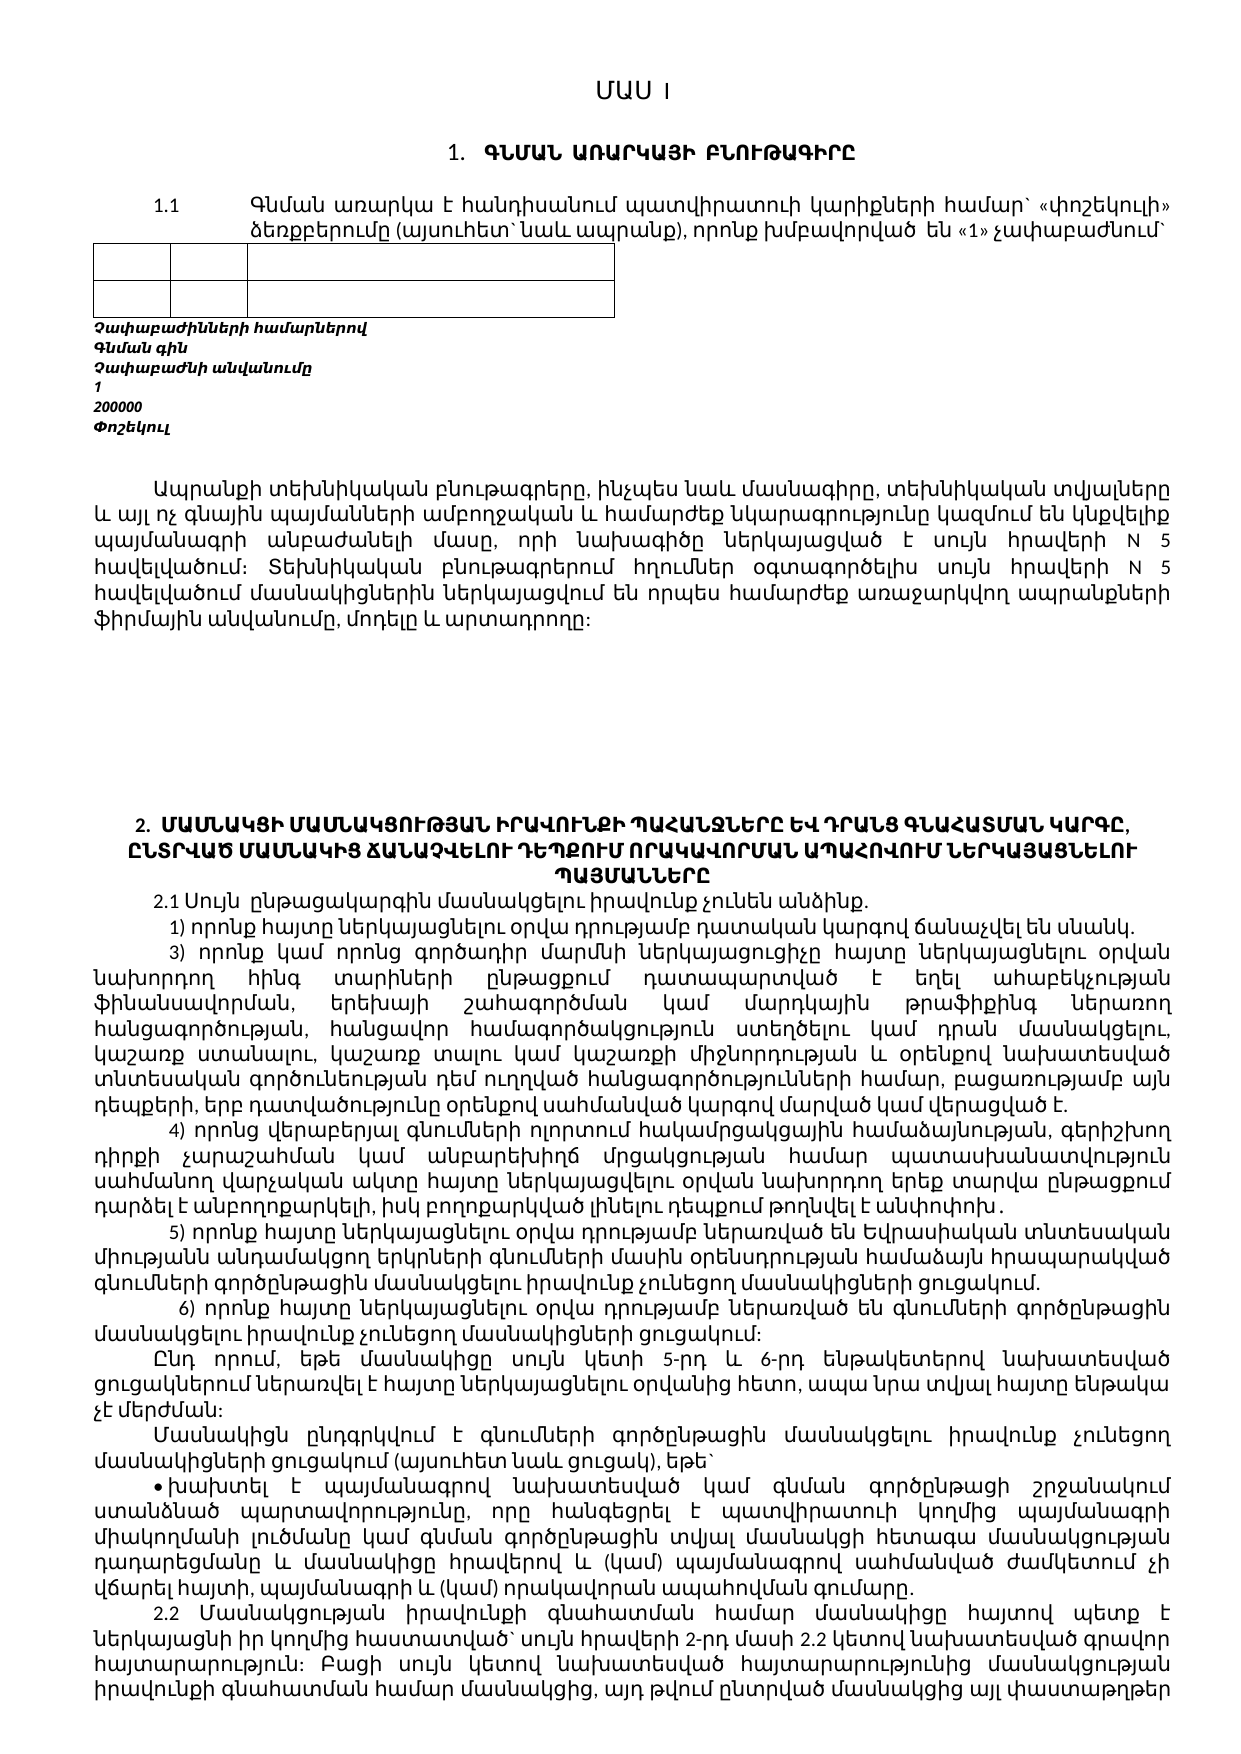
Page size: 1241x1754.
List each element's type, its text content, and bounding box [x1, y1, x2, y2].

text 2. ՄԱՍՆԱԿՑԻ ՄԱՍՆԱԿՑՈՒԹՅԱՆ ԻՐԱՎՈՒՆՔԻ ՊԱՀԱՆՋՆԵՐԸ ԵՎ ԴՐԱՆՑ ԳՆԱՀԱՏՄԱՆ ԿԱՐԳԸ, ԸՆՏՐՎԱԾ ՄԱՍՆԱԿԻՑ ՃԱՆԱՉՎԵԼՈՒ ԴԵՊՔՈՒՄ ՈՐԱԿԱՎՈՐՄԱՆ ԱՊԱՀՈՎՈՒՄ ՆԵՐԿԱՅԱՑՆԵԼՈՒ ՊԱՅՄԱՆՆԵՐԸ [94, 812, 1171, 889]
text 3) որոնք կամ որոնց գործադիր մարմնի ներկայացուցիչը հայտը ներկայացնելու օրվան նախորդող հինգ տարիների ընթացքում դատապարտված է եղել ահաբեկչության ֆինանսավորման, երեխայի շահագործման կամ մարդկային թրաֆիքինգ ներառող հանցագործության, հանցավոր համագործակցություն ստեղծելու կամ դրան մասնակցելու, կաշառք ստանալու, կաշառք տալու կամ կաշառքի միջնորդության և օրենքով նախատեսված տնտեսական գործունեության դեմ ուղղված հանցագործությունների համար, բացառությամբ այն դեպքերի, երբ դատվածությունը օրենքով սահմանված կարգով մարված կամ վերացված է. [94, 939, 1171, 1117]
list ԳՆՄԱՆ ԱՌԱՐԿԱՅԻ ԲՆՈՒԹԱԳԻՐԸ [131, 136, 1171, 167]
text ՄԱՍ I [94, 75, 1171, 106]
text 2.1 Սույն ընթացակարգին մասնակցելու իրավունք չունեն անձինք. [94, 889, 1171, 914]
text 1) որոնք հայտը ներկայացնելու օրվա դրությամբ դատական կարգով ճանաչվել են սնանկ. [94, 914, 1171, 939]
text Ապրանքի տեխնիկական բնութագրերը, ինչպես նաև մասնագիրը, տեխնիկական տվյալները և այլ ոչ գնային պայմանների ամբողջական և համարժեք նկարագրությունը կազմում են կնքվելիք պայմանագրի անբաժանելի մասը, որի նախագիծը ներկայացված է սույն հրավերի N 5 հավելվածում։ Տեխնիկական բնութագրերում հղումներ օգտագործելիս սույն հրավերի N 5 հավելվածում մասնակիցներին ներկայացվում են որպես համարժեք առաջարկվող ապրանքների ֆիրմային անվանումը, մոդելը և արտադրողը: [94, 476, 1171, 631]
text 5) որոնք հայտը ներկայացնելու օրվա դրությամբ ներառված են Եվրասիական տնտեսական միությանն անդամակցող երկրների գնումների մասին օրենսդրության համաձայն հրապարակված գնումների գործընթացին մասնակցելու իրավունք չունեցող մասնակիցների ցուցակում. [94, 1219, 1171, 1295]
text Մասնակիցն ընդգրկվում է գնումների գործընթացին մասնակցելու իրավունք չունեցող մասնակիցների ցուցակում (այսուհետ նաև ցուցակ), եթե` [94, 1422, 1171, 1473]
text 6) որոնք հայտը ներկայացնելու օրվա դրությամբ ներառված են գնումների գործընթացին մասնակցելու իրավունք չունեցող մասնակիցների ցուցակում: [94, 1295, 1171, 1346]
text 4) որոնց վերաբերյալ գնումների ոլորտում հակամրցակցային համաձայնության, գերիշխող դիրքի չարաշահման կամ անբարեխիղճ մրցակցության համար պատասխանատվություն սահմանող վարչական ակտը հայտը ներկայացվելու օրվան նախորդող երեք տարվա ընթացքում դարձել է անբողոքարկելի, իսկ բողոքարկված լինելու դեպքում թողնվել է անփոփոխ․ [94, 1117, 1171, 1219]
subtitle Գնման առարկա է հանդիսանում պատվիրատուի կարիքների համար` «փոշեկուլի» ձեռքբերումը (այսուհետ` նաև ապրանք), որոնք խմբավորված են «1» չափաբաժնում` [153, 192, 1171, 243]
text Ընդ որում, եթե մասնակիցը սույն կետի 5-րդ և 6-րդ ենթակետերով նախատեսված ցուցակներում ներառվել է հայտը ներկայացնելու օրվանից հետո, ապա նրա տվյալ հայտը ենթակա չէ մերժման: [94, 1346, 1171, 1422]
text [94, 1600, 1171, 1702]
text • խախտել է պայմանագրով նախատեսված կամ գնման գործընթացի շրջանակում ստանձնած պարտավորությունը, որը հանգեցրել է պատվիրատուի կողմից պայմանագրի միակողմանի լուծմանը կամ գնման գործընթացին տվյալ մասնակցի հետագա մասնակցության դադարեցմանը և մասնակիցը հրավերով և (կամ) պայմանագրով սահմանված ժամկետում չի վճարել հայտի, պայմանագրի և (կամ) որակավորան ապահովման գումարը. [94, 1473, 1171, 1600]
